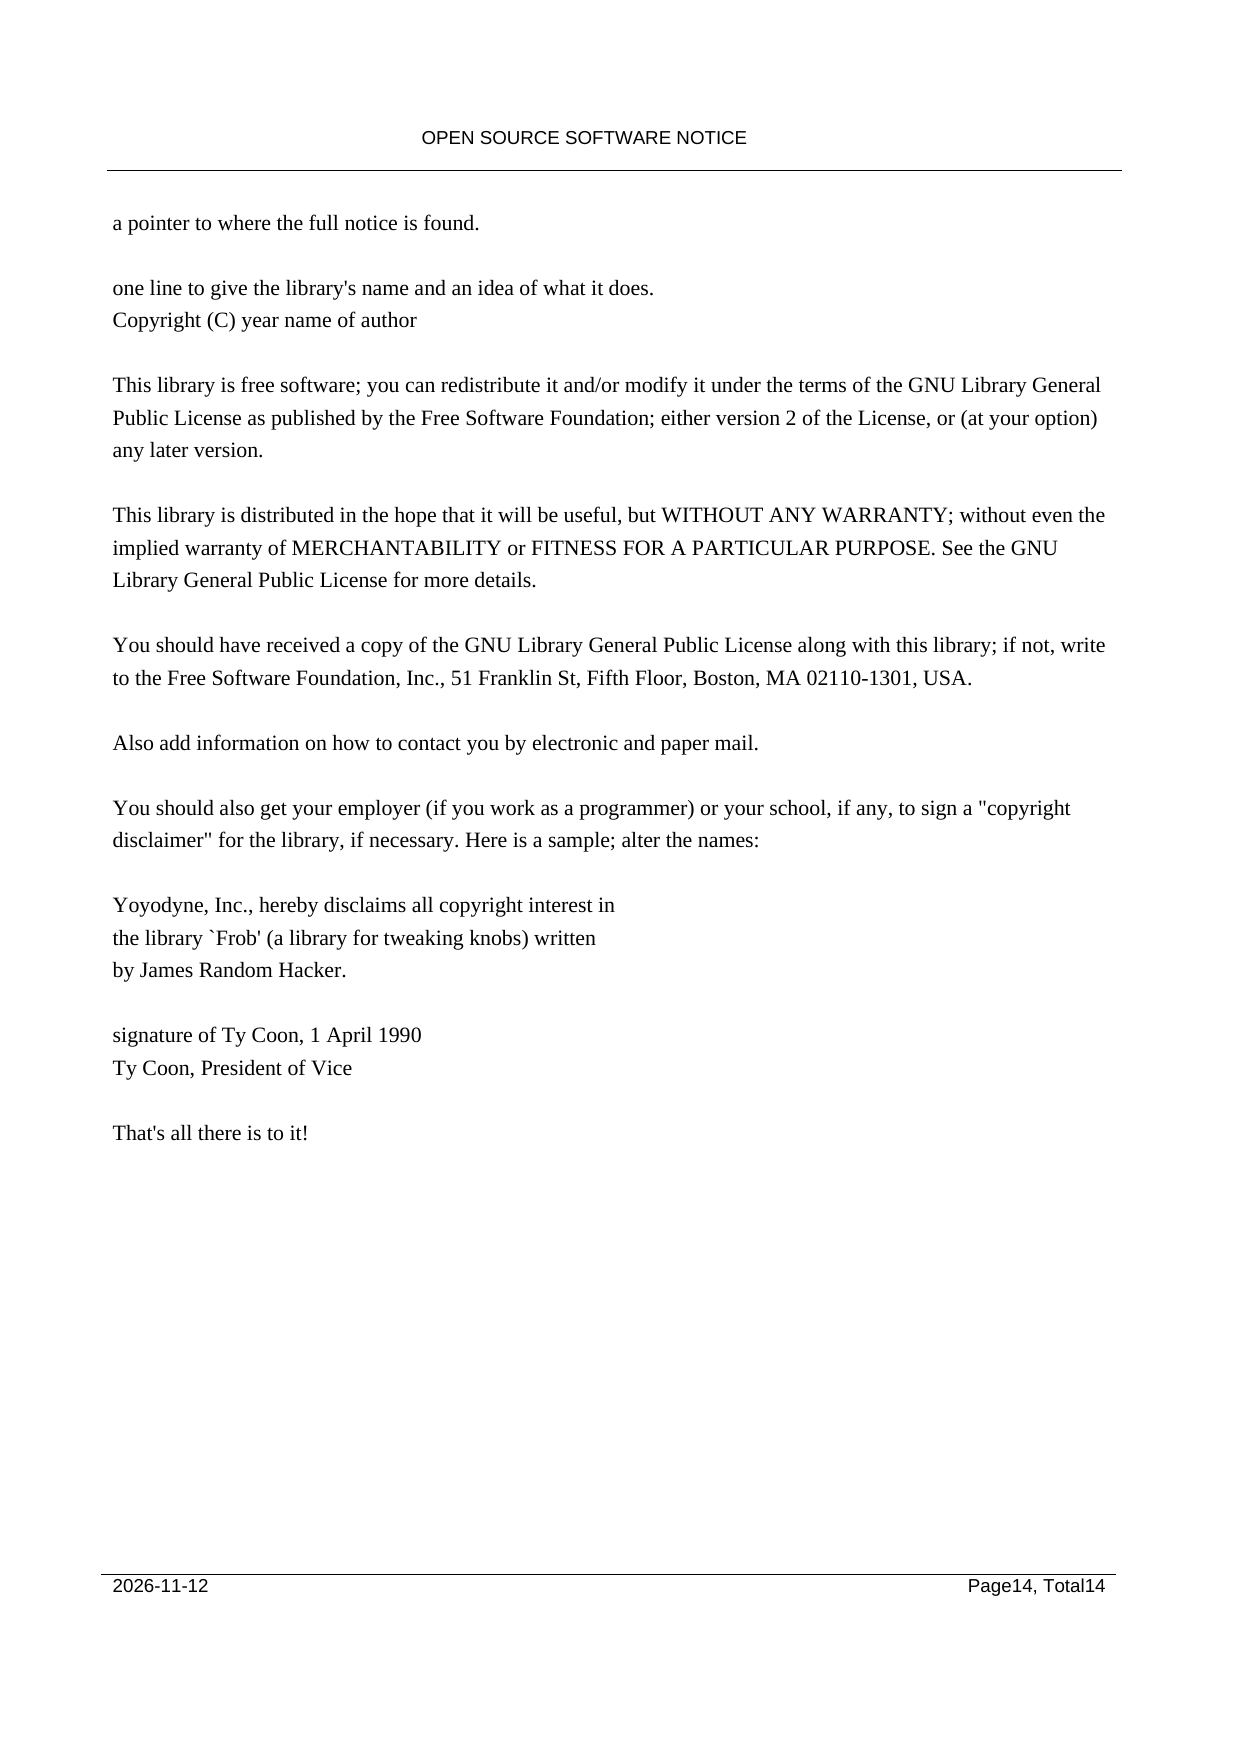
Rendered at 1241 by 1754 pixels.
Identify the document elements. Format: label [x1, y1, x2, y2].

text [112, 206, 1128, 1149]
